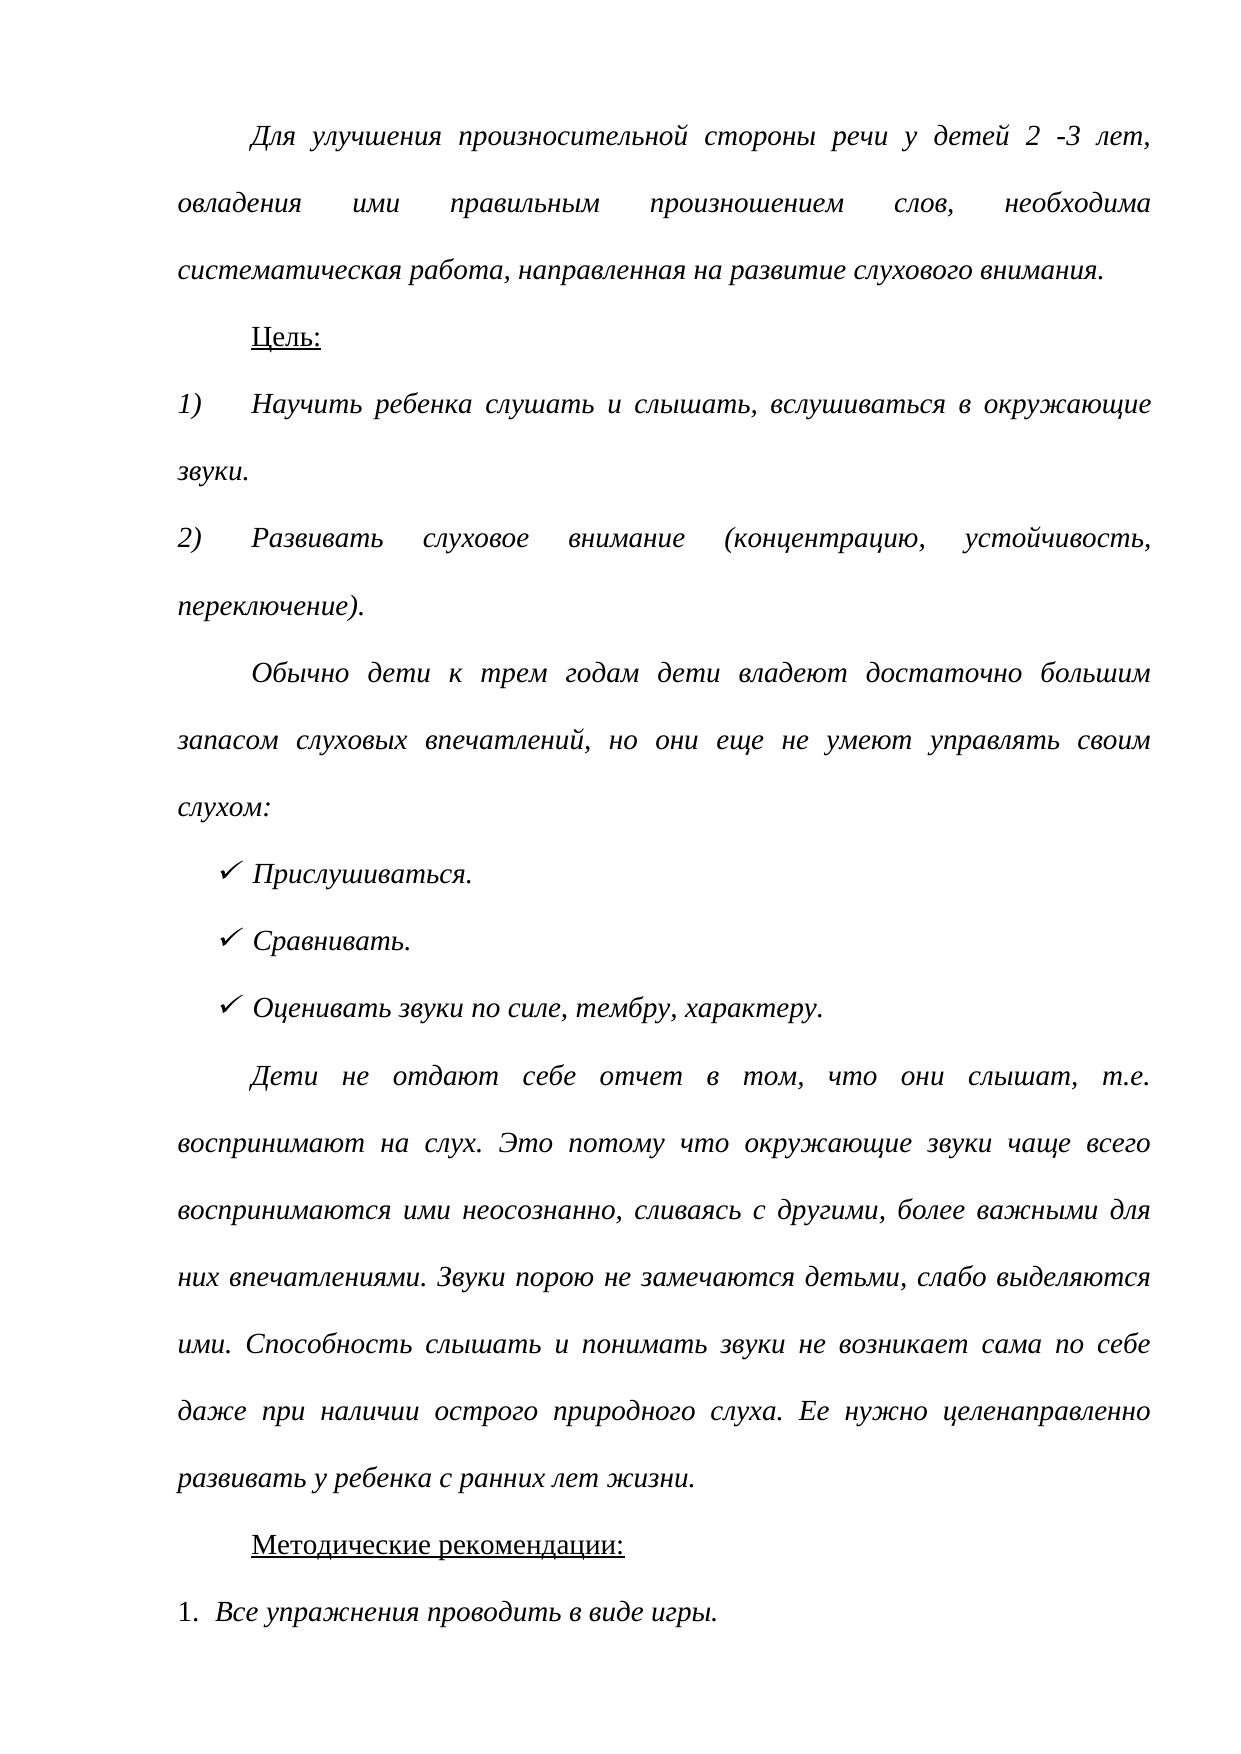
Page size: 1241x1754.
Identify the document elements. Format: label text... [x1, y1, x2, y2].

text Дети не отдают себе отчет в том, что они слышат, т.е. воспринимают на слух. Это потому что окружающие звуки чаще всего воспринимаются ими неосознанно, сливаясь с другими, более важными для них впечатлениями. Звуки порою не замечаются детьми, слабо выделяются ими. Способность слышать и понимать звуки не возникает сама по себе даже при наличии острого природного слуха. Ее нужно целенаправленно развивать у ребенка с ранних лет жизни. [177, 1058, 1152, 1494]
text Для улучшения произносительной стороны речи у детей 2 -3 лет, овладения ими правильным произношением слов, необходима систематическая работа, направленная на развитие слухового внимания. [177, 118, 1152, 286]
list Все упражнения проводить в виде игры. [177, 1594, 1152, 1628]
list Оценивать звуки по силе, тембру, характеру. [215, 991, 1152, 1024]
list Сравнивать. [215, 923, 1152, 957]
list Развивать слуховое внимание (концентрацию, устойчивость, переключение). [177, 521, 1152, 621]
text Методические рекомендации: [177, 1527, 1152, 1561]
list Обычно дети к трем годам дети владеют достаточно большим запасом слуховых впечатлений, но они еще не умеют управлять своим слухом: [177, 655, 1152, 822]
list Прислушиваться. [215, 856, 1152, 890]
text Цель: [177, 319, 1152, 353]
list Научить ребенка слушать и слышать, вслушиваться в окружающие звуки. [177, 386, 1152, 487]
